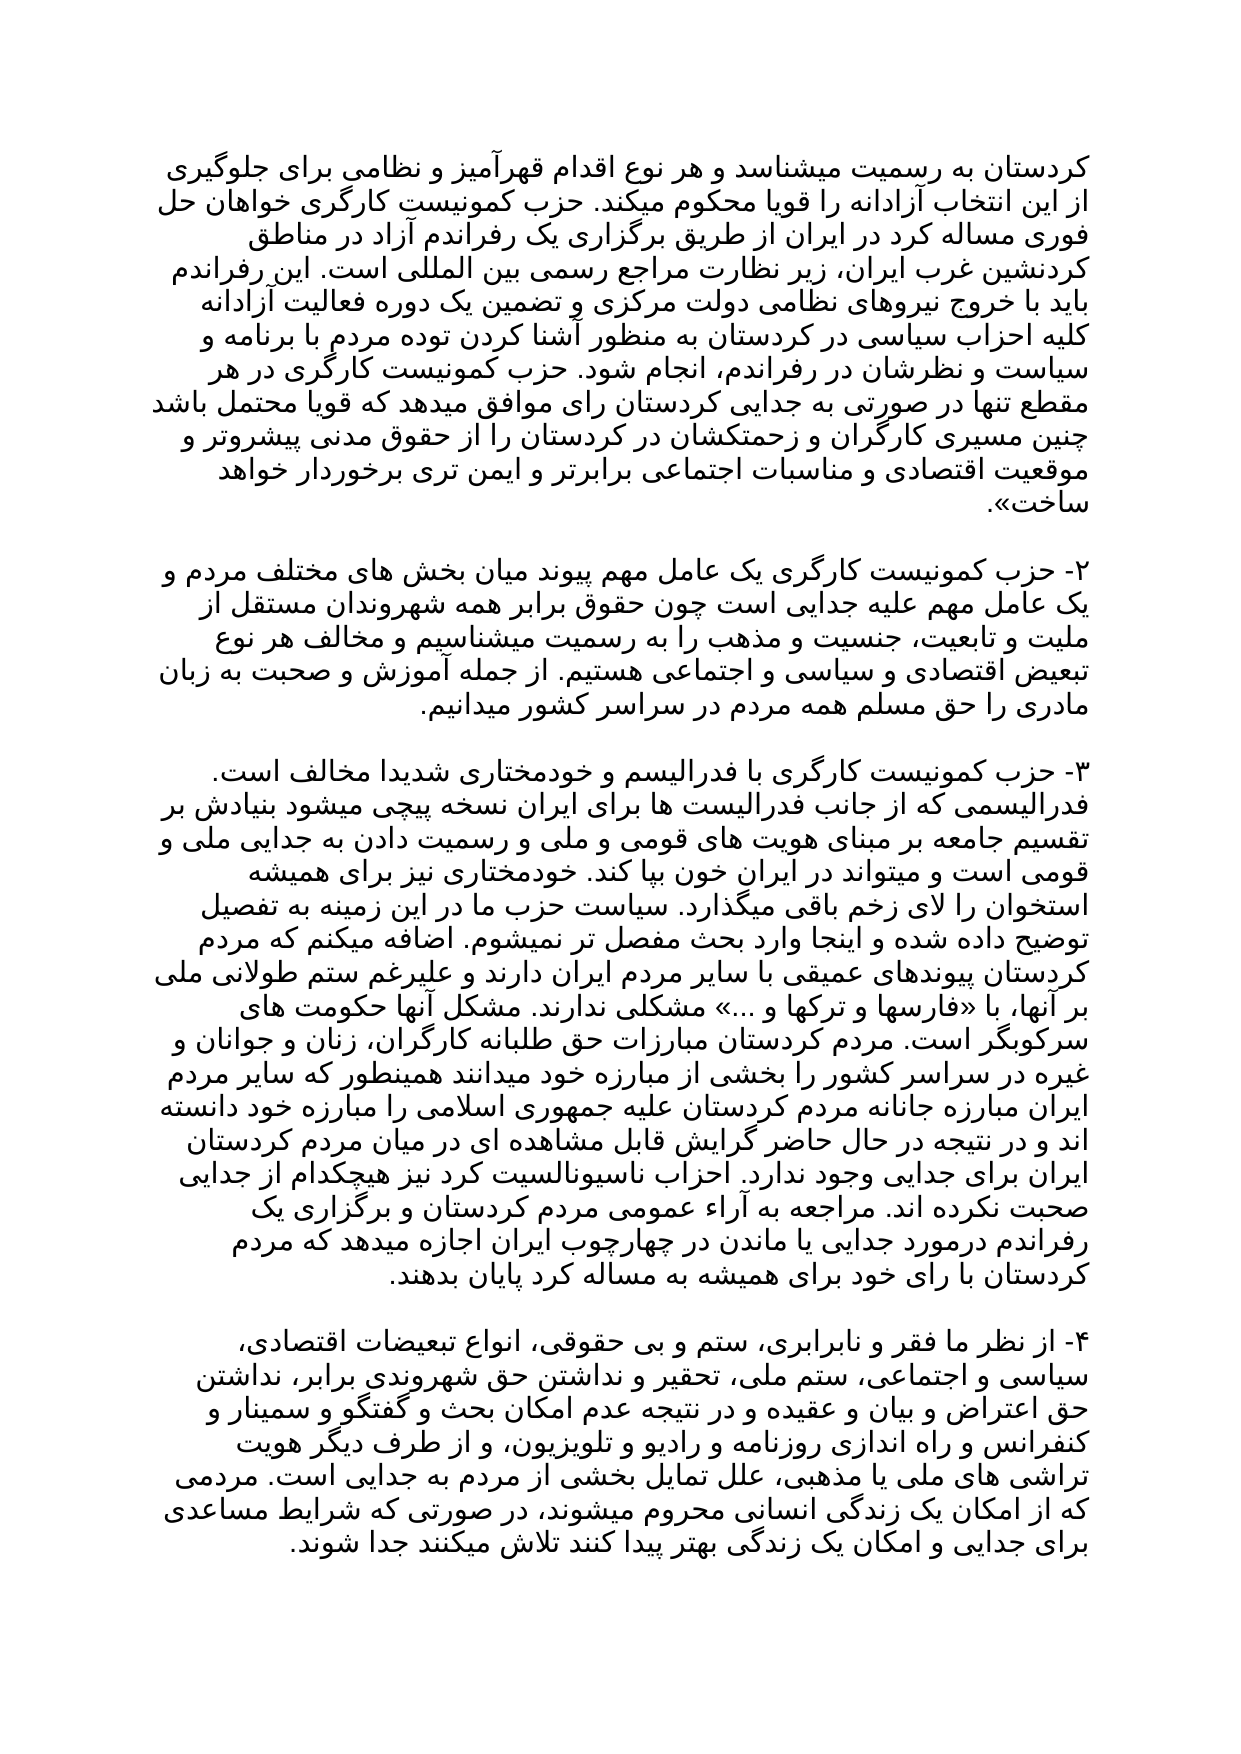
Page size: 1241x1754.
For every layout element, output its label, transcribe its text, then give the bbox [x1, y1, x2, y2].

text ۳- حزب کمونیست کارگری با فدرالیسم و خودمختاری شدیدا مخالف است. فدرالیسمی که از جانب فدرالیست ها برای ایران نسخه پیچی میشود بنیادش بر تقسیم جامعه بر مبنای هویت های قومی و ملی و رسمیت دادن به جدایی ملی و قومی است و میتواند در ایران خون بپا کند. خودمختاری نیز برای همیشه استخوان را لای زخم باقی میگذارد. سیاست حزب ما در این زمینه به تفصیل توضیح داده شده و اینجا وارد بحث مفصل تر نمیشوم. اضافه میکنم که مردم کردستان پیوندهای عمیقی با سایر مردم ایران دارند و علیرغم ستم طولانی ملی بر آنها، با «فارسها و ترکها و ...» مشکلی ندارند. مشکل آنها حکومت های سرکوبگر است. مردم کردستان مبارزات حق طلبانه کارگران، زنان و جوانان و غیره در سراسر کشور را بخشی از مبارزه خود میدانند همینطور که سایر مردم ایران مبارزه جانانه مردم کردستان علیه جمهوری اسلامی را مبارزه خود دانسته اند و در نتیجه در حال حاضر گرایش قابل مشاهده ای در میان مردم کردستان ایران برای جدایی وجود ندارد. احزاب ناسیونالسیت کرد نیز هیچکدام از جدایی صحبت نکرده اند. مراجعه به آراء عمومی مردم کردستان و برگزاری یک رفراندم درمورد جدایی یا ماندن در چهارچوب ایران اجازه میدهد که مردم کردستان با رای خود برای همیشه به مساله کرد پایان بدهند. [150, 754, 1090, 1290]
text ۴- از نظر ما فقر و نابرابری، ستم و بی حقوقی، انواع تبعیضات اقتصادی، سیاسی و اجتماعی، ستم ملی، تحقیر و نداشتن حق شهروندی برابر، نداشتن حق اعتراض و بیان و عقیده و در نتیجه عدم امکان بحث و گفتگو و سمینار و کنفرانس و راه اندازی روزنامه و رادیو و تلویزیون، و از طرف دیگر هویت تراشی های ملی یا مذهبی، علل تمایل بخشی از مردم به جدایی است. مردمی که از امکان یک زندگی انسانی محروم میشوند، در صورتی که شرایط مساعدی برای جدایی و امکان یک زندگی بهتر پیدا کنند تلاش میکنند جدا شوند. [150, 1324, 1090, 1559]
text ۲- حزب کمونیست کارگری یک عامل مهم پیوند میان بخش های مختلف مردم و یک عامل مهم علیه جدایی است چون حقوق برابر همه شهروندان مستقل از ملیت و تابعیت، جنسیت و مذهب را به رسمیت میشناسیم و مخالف هر نوع تبعیض اقتصادی و سیاسی و اجتماعی هستیم. از جمله آموزش و صحبت به زبان مادری را حق مسلم همه مردم در سراسر کشور میدانیم. [150, 552, 1090, 720]
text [150, 150, 1090, 519]
